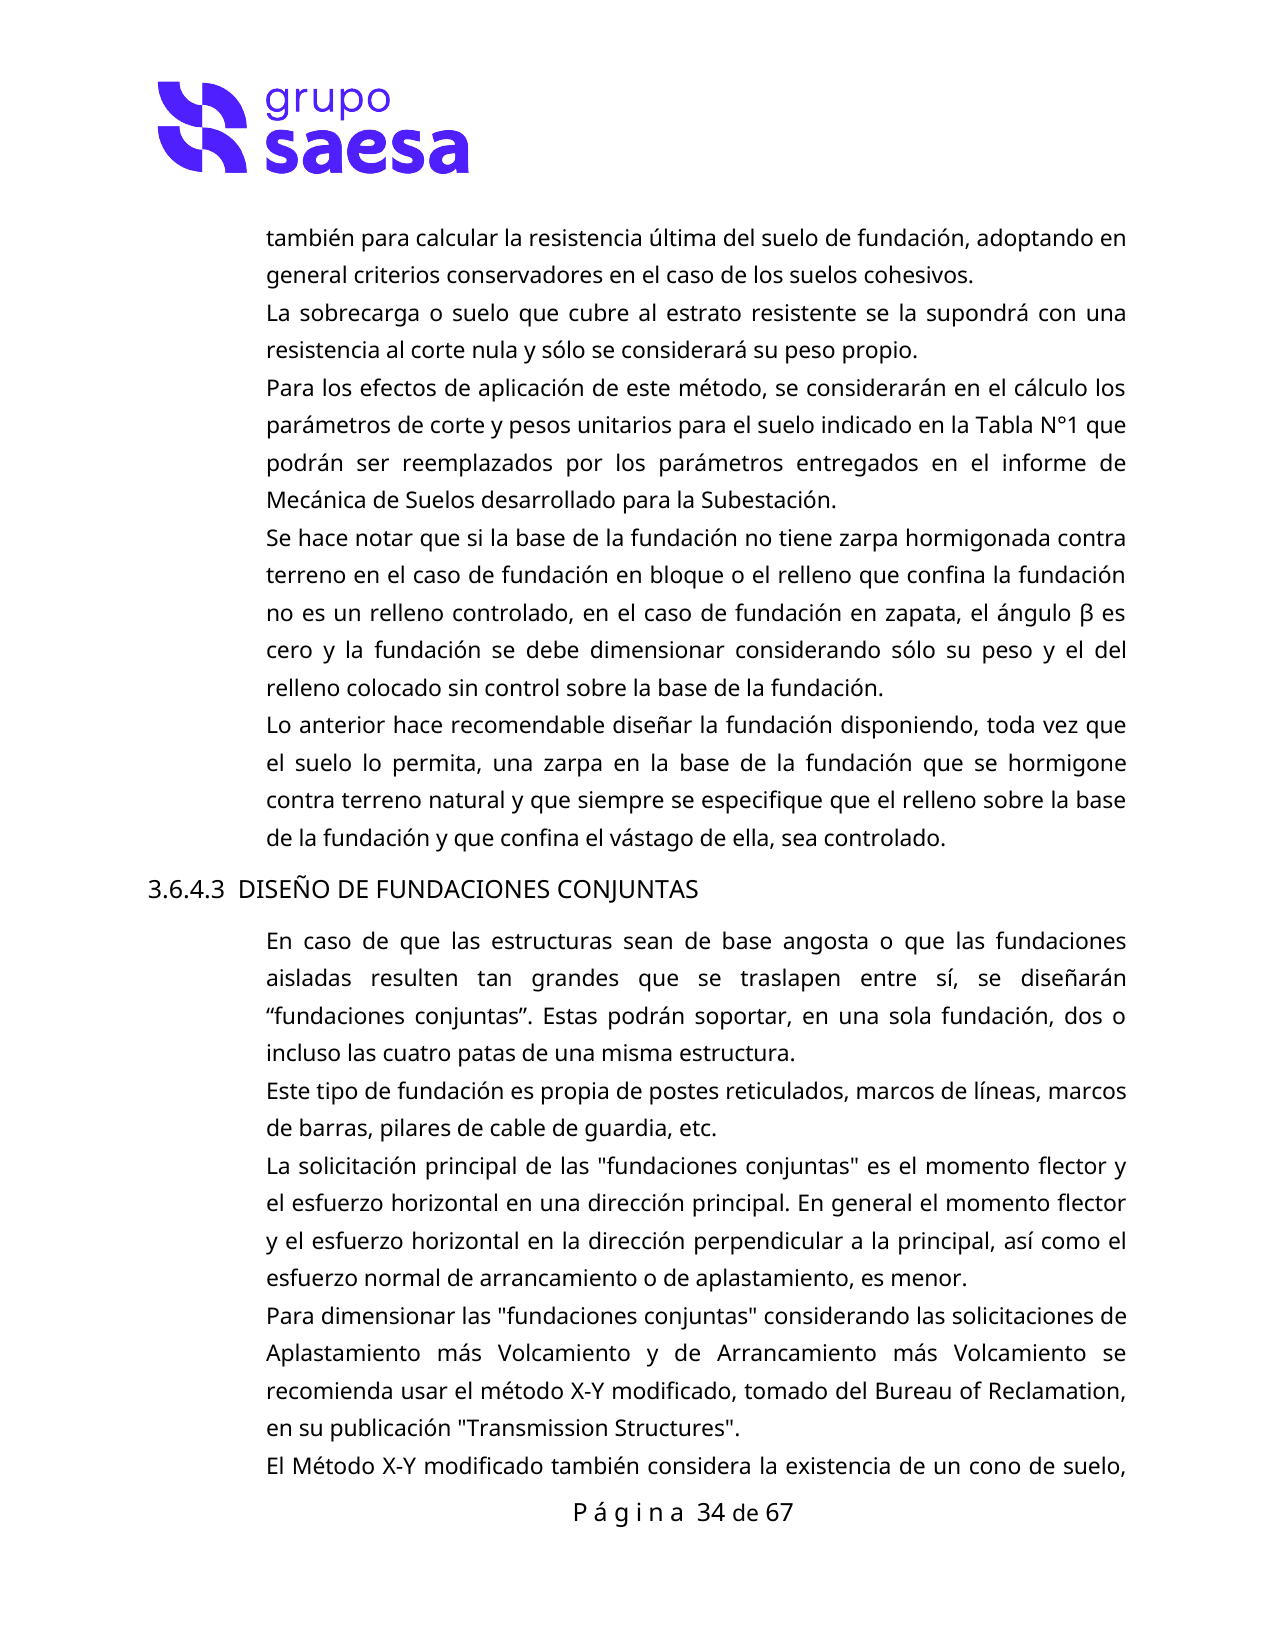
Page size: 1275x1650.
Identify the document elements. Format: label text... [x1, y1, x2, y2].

text En caso de que las estructuras sean de base angosta o que las fundaciones aisladas resulten tan grandes que se traslapen entre sí, se diseñarán “fundaciones conjuntas”. Estas podrán soportar, en una sola fundación, dos o incluso las cuatro patas de una misma estructura. [266, 925, 1127, 1068]
subtitle Diseño de Fundaciones Conjuntas [148, 871, 1127, 906]
picture [147, 73, 478, 177]
text Se hace notar que si la base de la fundación no tiene zarpa hormigonada contra terreno en el caso de fundación en bloque o el relleno que confina la fundación no es un relleno controlado, en el caso de fundación en zapata, el ángulo β es cero y la fundación se debe dimensionar considerando sólo su peso y el del relleno colocado sin control sobre la base de la fundación. [266, 521, 1127, 703]
text La solicitación principal de las "fundaciones conjuntas" es el momento flector y el esfuerzo horizontal en una dirección principal. En general el momento flector y el esfuerzo horizontal en la dirección perpendicular a la principal, así como el esfuerzo normal de arrancamiento o de aplastamiento, es menor. [266, 1150, 1127, 1293]
text Este tipo de fundación es propia de postes reticulados, marcos de líneas, marcos de barras, pilares de cable de guardia, etc. [266, 1075, 1127, 1143]
text Para dimensionar las "fundaciones conjuntas" considerando las solicitaciones de Aplastamiento más Volcamiento y de Arrancamiento más Volcamiento se recomienda usar el método X-Y modificado, tomado del Bureau of Reclamation, en su publicación "Transmission Structures". [266, 1300, 1127, 1443]
text Lo anterior hace recomendable diseñar la fundación disponiendo, toda vez que el suelo lo permita, una zarpa en la base de la fundación que se hormigone contra terreno natural y que siempre se especifique que el relleno sobre la base de la fundación y que confina el vástago de ella, sea controlado. [266, 709, 1127, 853]
text La sobrecarga o suelo que cubre al estrato resistente se la supondrá con una resistencia al corte nula y sólo se considerará su peso propio. [266, 296, 1127, 365]
text Para los efectos de aplicación de este método, se considerarán en el cálculo los parámetros de corte y pesos unitarios para el suelo indicado en la Tabla N°1 que podrán ser reemplazados por los parámetros entregados en el informe de Mecánica de Suelos desarrollado para la Subestación. [266, 371, 1127, 515]
